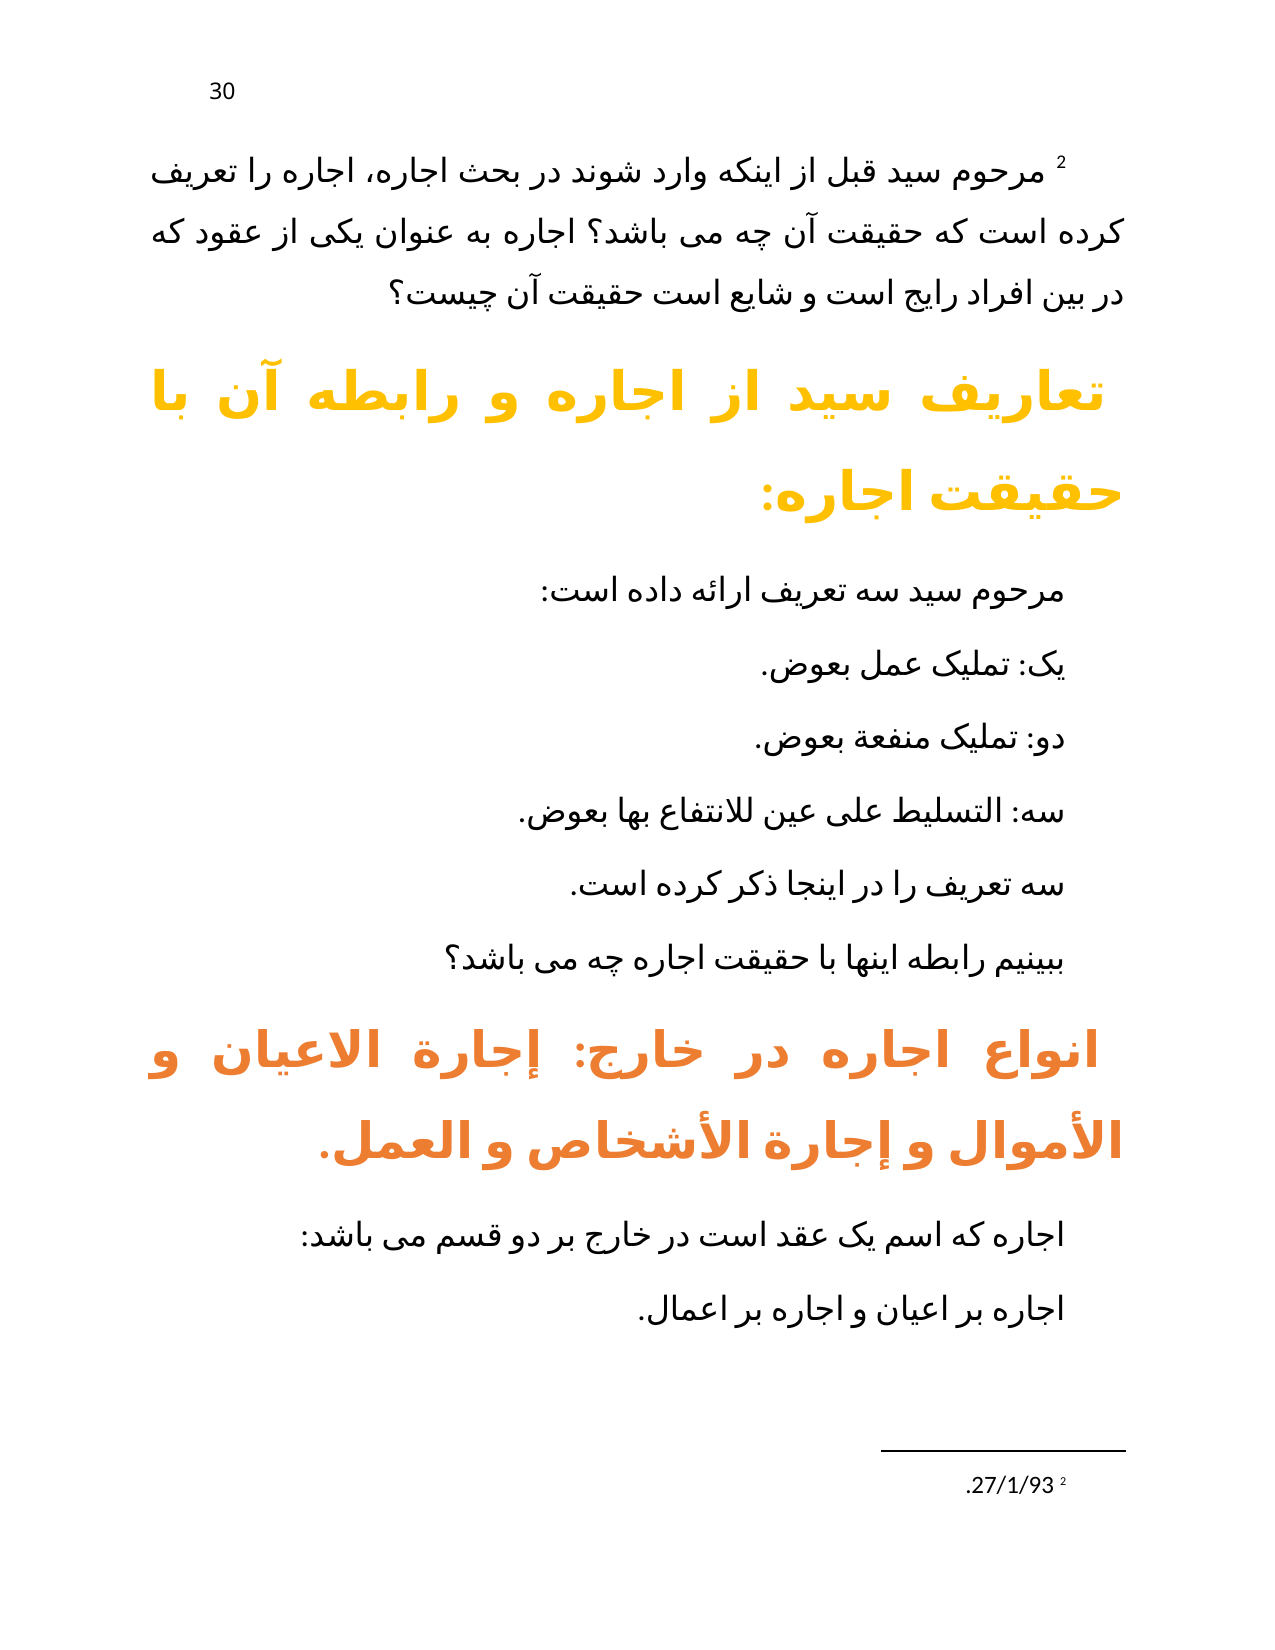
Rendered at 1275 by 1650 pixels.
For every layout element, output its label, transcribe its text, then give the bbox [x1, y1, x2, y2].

text مرحوم سید قبل از اینکه وارد شوند در بحث اجاره، اجاره را تعریف کرده است که حقیقت آن چه می باشد؟ اجاره به عنوان یکی از عقود که در بین افراد رایج است و شایع است حقیقت آن چیست؟ [150, 150, 1125, 313]
text سه: التسلیط علی عین للانتفاع بها بعوض. [150, 789, 1125, 830]
subtitle تعاریف سید از اجاره و رابطه آن با حقیقت اجاره: [150, 358, 1125, 523]
text یک: تملیک عمل بعوض. [150, 642, 1125, 683]
text دو: تملیک منفعة بعوض. [150, 716, 1125, 757]
subtitle انواع اجاره در خارج: إجارة الاعیان و الأموال و إجارة الأشخاص و العمل. [150, 1018, 1125, 1171]
text ببینیم رابطه اینها با حقیقت اجاره چه می باشد؟ [150, 937, 1125, 977]
text سه تعریف را در اینجا ذکر کرده است. [150, 863, 1125, 904]
text اجاره بر اعیان و اجاره بر اعمال. [150, 1288, 1125, 1328]
text اجاره که اسم یک عقد است در خارج بر دو قسم می باشد: [150, 1214, 1125, 1255]
text مرحوم سید سه تعریف ارائه داده است: [150, 569, 1125, 610]
